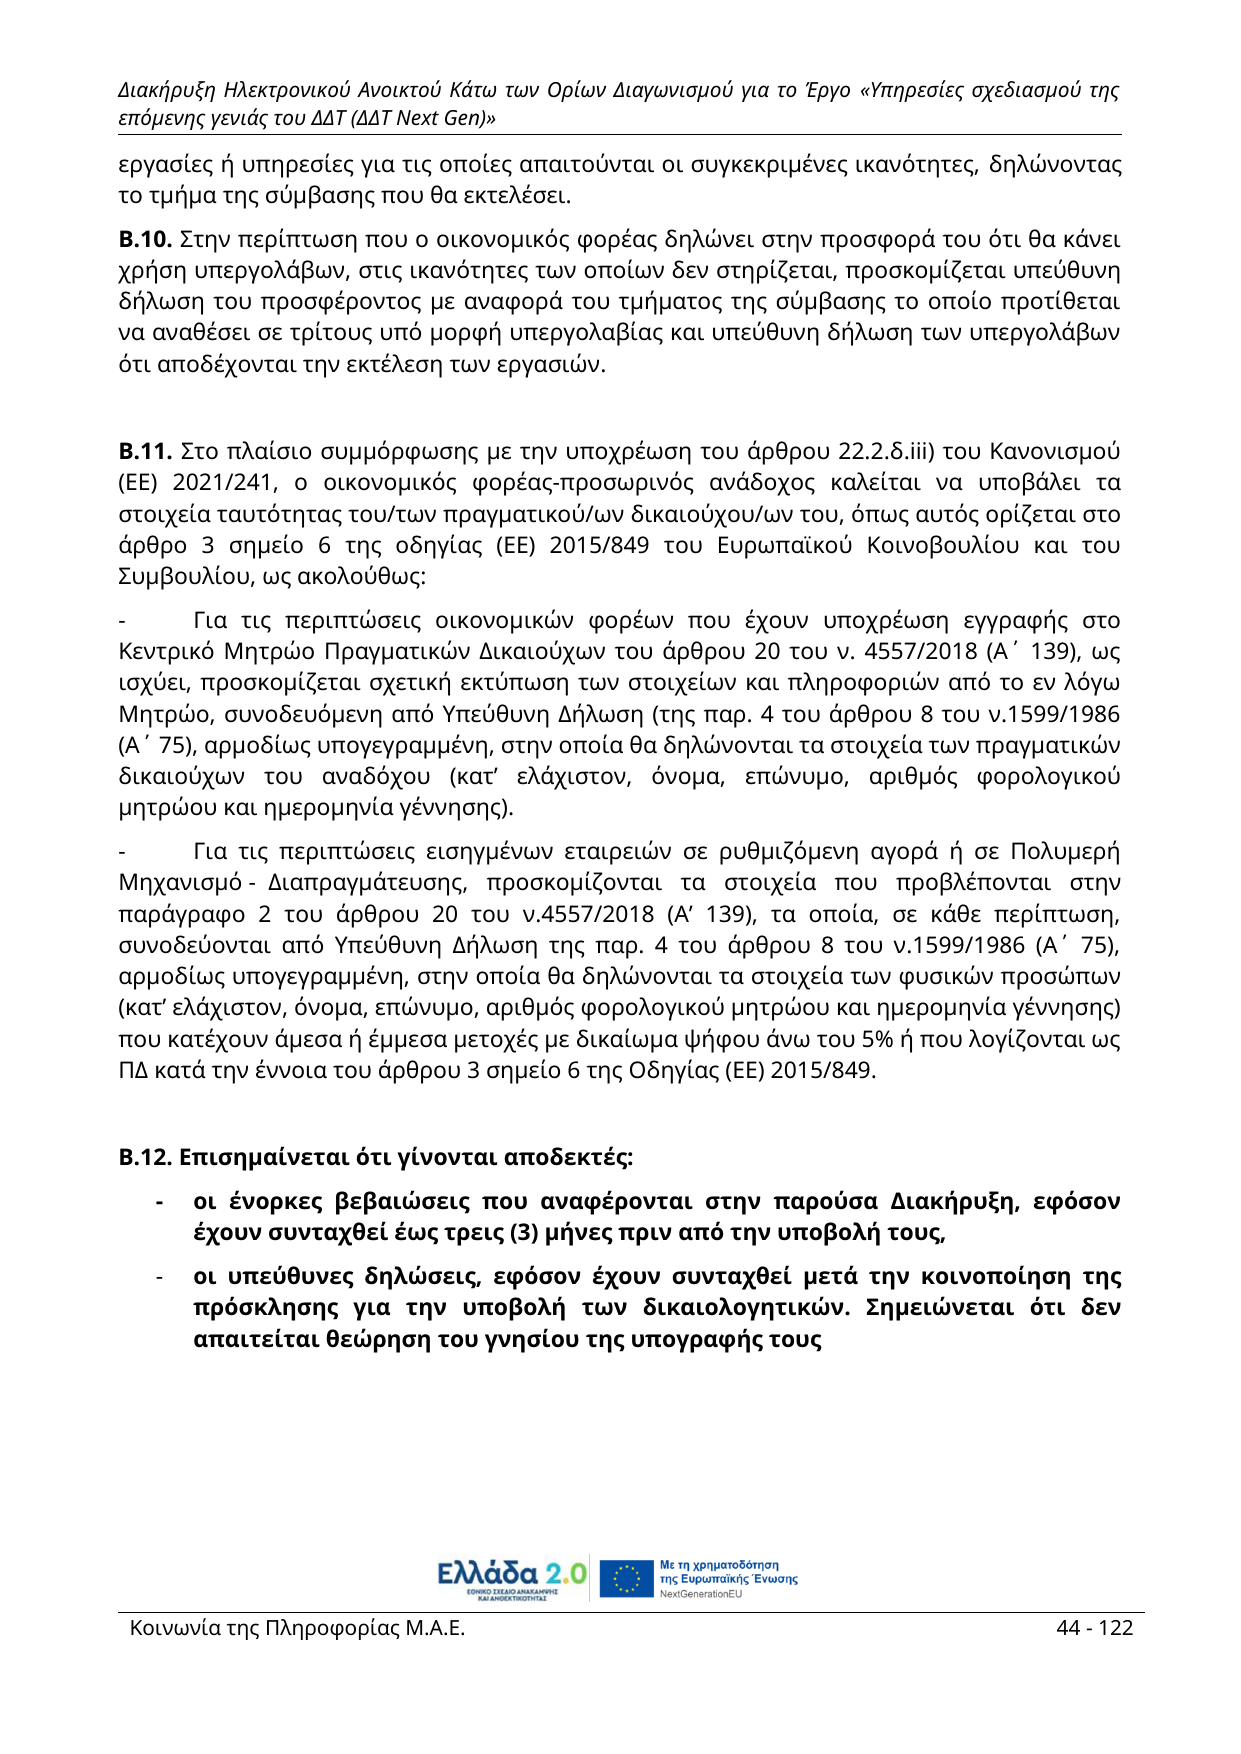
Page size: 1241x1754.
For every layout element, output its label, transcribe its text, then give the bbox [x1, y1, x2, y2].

text Β.11. Στο πλαίσιο συμμόρφωσης με την υποχρέωση του άρθρου 22.2.δ.iii) του Κανονισμού (ΕΕ) 2021/241, ο οικονομικός φορέας-προσωρινός ανάδοχος καλείται να υποβάλει τα στοιχεία ταυτότητας του/των πραγματικού/ων δικαιούχου/ων του, όπως αυτός ορίζεται στο άρθρο 3 σημείο 6 της οδηγίας (ΕΕ) 2015/849 του Ευρωπαϊκού Κοινοβουλίου και του Συμβουλίου, ως ακολούθως: [118, 435, 1122, 591]
text - Για τις περιπτώσεις εισηγμένων εταιρειών σε ρυθμιζόμενη αγορά ή σε Πολυμερή Μηχανισμό - Διαπραγμάτευσης, προσκομίζονται τα στοιχεία που προβλέπονται στην παράγραφο 2 του άρθρου 20 του ν.4557/2018 (Α’ 139), τα οποία, σε κάθε περίπτωση, συνοδεύονται από Υπεύθυνη Δήλωση της παρ. 4 του άρθρου 8 του ν.1599/1986 (Α΄ 75), αρμοδίως υπογεγραμμένη, στην οποία θα δηλώνονται τα στοιχεία των φυσικών προσώπων (κατ’ ελάχιστον, όνομα, επώνυμο, αριθμός φορολογικού μητρώου και ημερομηνία γέννησης) που κατέχουν άμεσα ή έμμεσα μετοχές με δικαίωμα ψήφου άνω του 5% ή που λογίζονται ως ΠΔ κατά την έννοια του άρθρου 3 σημείο 6 της Οδηγίας (ΕΕ) 2015/849. [118, 835, 1122, 1085]
text Β.10. Στην περίπτωση που ο οικονομικός φορέας δηλώνει στην προσφορά του ότι θα κάνει χρήση υπεργολάβων, στις ικανότητες των οποίων δεν στηρίζεται, προσκομίζεται υπεύθυνη δήλωση του προσφέροντος με αναφορά του τμήματος της σύμβασης το οποίο προτίθεται να αναθέσει σε τρίτους υπό μορφή υπεργολαβίας και υπεύθυνη δήλωση των υπεργολάβων ότι αποδέχονται την εκτέλεση των εργασιών. [118, 222, 1122, 379]
list οι ένορκες βεβαιώσεις που αναφέρονται στην παρούσα Διακήρυξη, εφόσον έχουν συνταχθεί έως τρεις (3) μήνες πριν από την υποβολή τους, [156, 1185, 1122, 1247]
picture [437, 1554, 804, 1602]
text Β.12. Επισημαίνεται ότι γίνονται αποδεκτές: [118, 1141, 1122, 1172]
list οι υπεύθυνες δηλώσεις, εφόσον έχουν συνταχθεί μετά την κοινοποίηση της πρόσκλησης για την υποβολή των δικαιολογητικών. Σημειώνεται ότι δεν απαιτείται θεώρηση του γνησίου της υπογραφής τους [156, 1260, 1122, 1354]
text - Για τις περιπτώσεις οικονομικών φορέων που έχουν υποχρέωση εγγραφής στο Κεντρικό Μητρώο Πραγματικών Δικαιούχων του άρθρου 20 του ν. 4557/2018 (Α΄ 139), ως ισχύει, προσκομίζεται σχετική εκτύπωση των στοιχείων και πληροφοριών από το εν λόγω Μητρώο, συνοδευόμενη από Υπεύθυνη Δήλωση (της παρ. 4 του άρθρου 8 του ν.1599/1986 (Α΄ 75), αρμοδίως υπογεγραμμένη, στην οποία θα δηλώνονται τα στοιχεία των πραγματικών δικαιούχων του αναδόχου (κατ’ ελάχιστον, όνομα, επώνυμο, αριθμός φορολογικού μητρώου και ημερομηνία γέννησης). [118, 604, 1122, 822]
